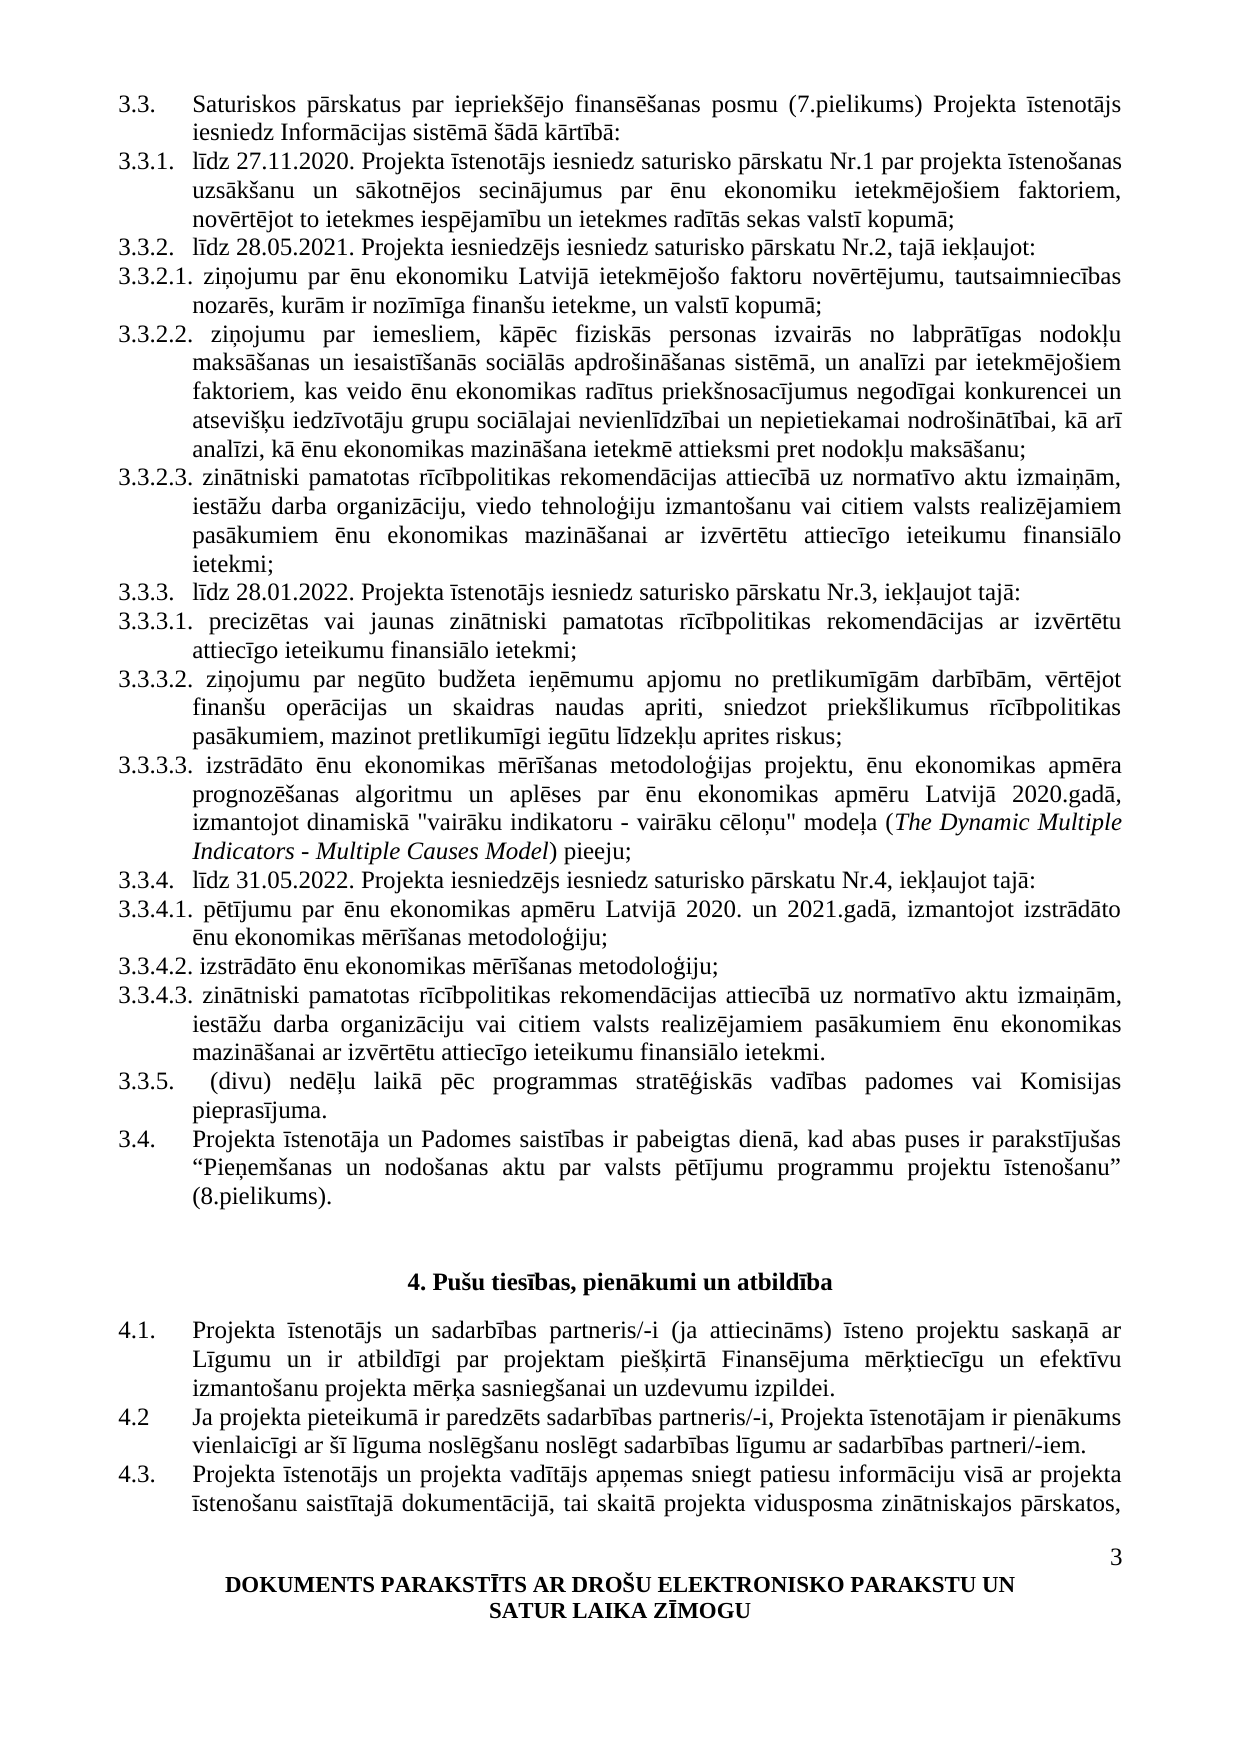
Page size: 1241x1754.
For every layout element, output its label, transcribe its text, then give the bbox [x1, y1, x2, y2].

text 3.3.2.2. ziņojumu par iemesliem, kāpēc fiziskās personas izvairās no labprātīgas nodokļu maksāšanas un iesaistīšanās sociālās apdrošināšanas sistēmā, un analīzi par ietekmējošiem faktoriem, kas veido ēnu ekonomikas radītus priekšnosacījumus negodīgai konkurencei un atsevišķu iedzīvotāju grupu sociālajai nevienlīdzībai un nepietiekamai nodrošinātībai, kā arī analīzi, kā ēnu ekonomikas mazināšana ietekmē attieksmi pret nodokļu maksāšanu; [118, 319, 1122, 462]
text 3.3. Saturiskos pārskatus par iepriekšējo finansēšanas posmu (7.pielikums) Projekta īstenotājs iesniedz Informācijas sistēmā šādā kārtībā: [118, 89, 1122, 146]
text 3.4. Projekta īstenotāja un Padomes saistības ir pabeigtas dienā, kad abas puses ir parakstījušas “Pieņemšanas un nodošanas aktu par valsts pētījumu programmu projektu īstenošanu” (8.pielikums). [118, 1124, 1122, 1210]
text 3.3.5. (divu) nedēļu laikā pēc programmas stratēģiskās vadības padomes vai Komisijas pieprasījuma. [118, 1066, 1122, 1124]
text 3.3.3.3. izstrādāto ēnu ekonomikas mērīšanas metodoloģijas projektu, ēnu ekonomikas apmēra prognozēšanas algoritmu un aplēses par ēnu ekonomikas apmēru Latvijā 2020.gadā, izmantojot dinamiskā "vairāku indikatoru - vairāku cēloņu" modeļa (The Dynamic Multiple Indicators - Multiple Causes Model) pieeju; [118, 750, 1122, 865]
text 3.3.4.3. zinātniski pamatotas rīcībpolitikas rekomendācijas attiecībā uz normatīvo aktu izmaiņām, iestāžu darba organizāciju vai citiem valsts realizējamiem pasākumiem ēnu ekonomikas mazināšanai ar izvērtētu attiecīgo ieteikumu finansiālo ietekmi. [118, 980, 1122, 1066]
text 3.3.4. līdz 31.05.2022. Projekta iesniedzējs iesniedz saturisko pārskatu Nr.4, iekļaujot tajā: [118, 865, 1122, 894]
text 3.3.4.1. pētījumu par ēnu ekonomikas apmēru Latvijā 2020. un 2021.gadā, izmantojot izstrādāto ēnu ekonomikas mērīšanas metodoloģiju; [118, 894, 1122, 951]
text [118, 1459, 1122, 1517]
text 3.3.2.3. zinātniski pamatotas rīcībpolitikas rekomendācijas attiecībā uz normatīvo aktu izmaiņām, iestāžu darba organizāciju, viedo tehnoloģiju izmantošanu vai citiem valsts realizējamiem pasākumiem ēnu ekonomikas mazināšanai ar izvērtētu attiecīgo ieteikumu finansiālo ietekmi; [118, 462, 1122, 577]
text 4. Pušu tiesības, pienākumi un atbildība [118, 1267, 1122, 1296]
text 3.3.2. līdz 28.05.2021. Projekta iesniedzējs iesniedz saturisko pārskatu Nr.2, tajā iekļaujot: [118, 232, 1122, 261]
text 3.3.2.1. ziņojumu par ēnu ekonomiku Latvijā ietekmējošo faktoru novērtējumu, tautsaimniecības nozarēs, kurām ir nozīmīga finanšu ietekme, un valstī kopumā; [118, 261, 1122, 319]
text 3.3.3.2. ziņojumu par negūto budžeta ieņēmumu apjomu no pretlikumīgām darbībām, vērtējot finanšu operācijas un skaidras naudas apriti, sniedzot priekšlikumus rīcībpolitikas pasākumiem, mazinot pretlikumīgi iegūtu līdzekļu aprites riskus; [118, 664, 1122, 750]
text 4.1. Projekta īstenotājs un sadarbības partneris/-i (ja attiecināms) īsteno projektu saskaņā ar Līgumu un ir atbildīgi par projektam piešķirtā Finansējuma mērķtiecīgu un efektīvu izmantošanu projekta mērķa sasniegšanai un uzdevumu izpildei. [118, 1315, 1122, 1402]
text 3.3.3.1. precizētas vai jaunas zinātniski pamatotas rīcībpolitikas rekomendācijas ar izvērtētu attiecīgo ieteikumu finansiālo ietekmi; [118, 606, 1122, 664]
text 4.2 Ja projekta pieteikumā ir paredzēts sadarbības partneris/-i, Projekta īstenotājam ir pienākums vienlaicīgi ar šī līguma noslēgšanu noslēgt sadarbības līgumu ar sadarbības partneri/-iem. [118, 1402, 1122, 1459]
text 3.3.3. līdz 28.01.2022. Projekta īstenotājs iesniedz saturisko pārskatu Nr.3, iekļaujot tajā: [118, 577, 1122, 606]
text 3.3.1. līdz 27.11.2020. Projekta īstenotājs iesniedz saturisko pārskatu Nr.1 par projekta īstenošanas uzsākšanu un sākotnējos secinājumus par ēnu ekonomiku ietekmējošiem faktoriem, novērtējot to ietekmes iespējamību un ietekmes radītās sekas valstī kopumā; [118, 146, 1122, 232]
text 3.3.4.2. izstrādāto ēnu ekonomikas mērīšanas metodoloģiju; [118, 951, 1122, 980]
